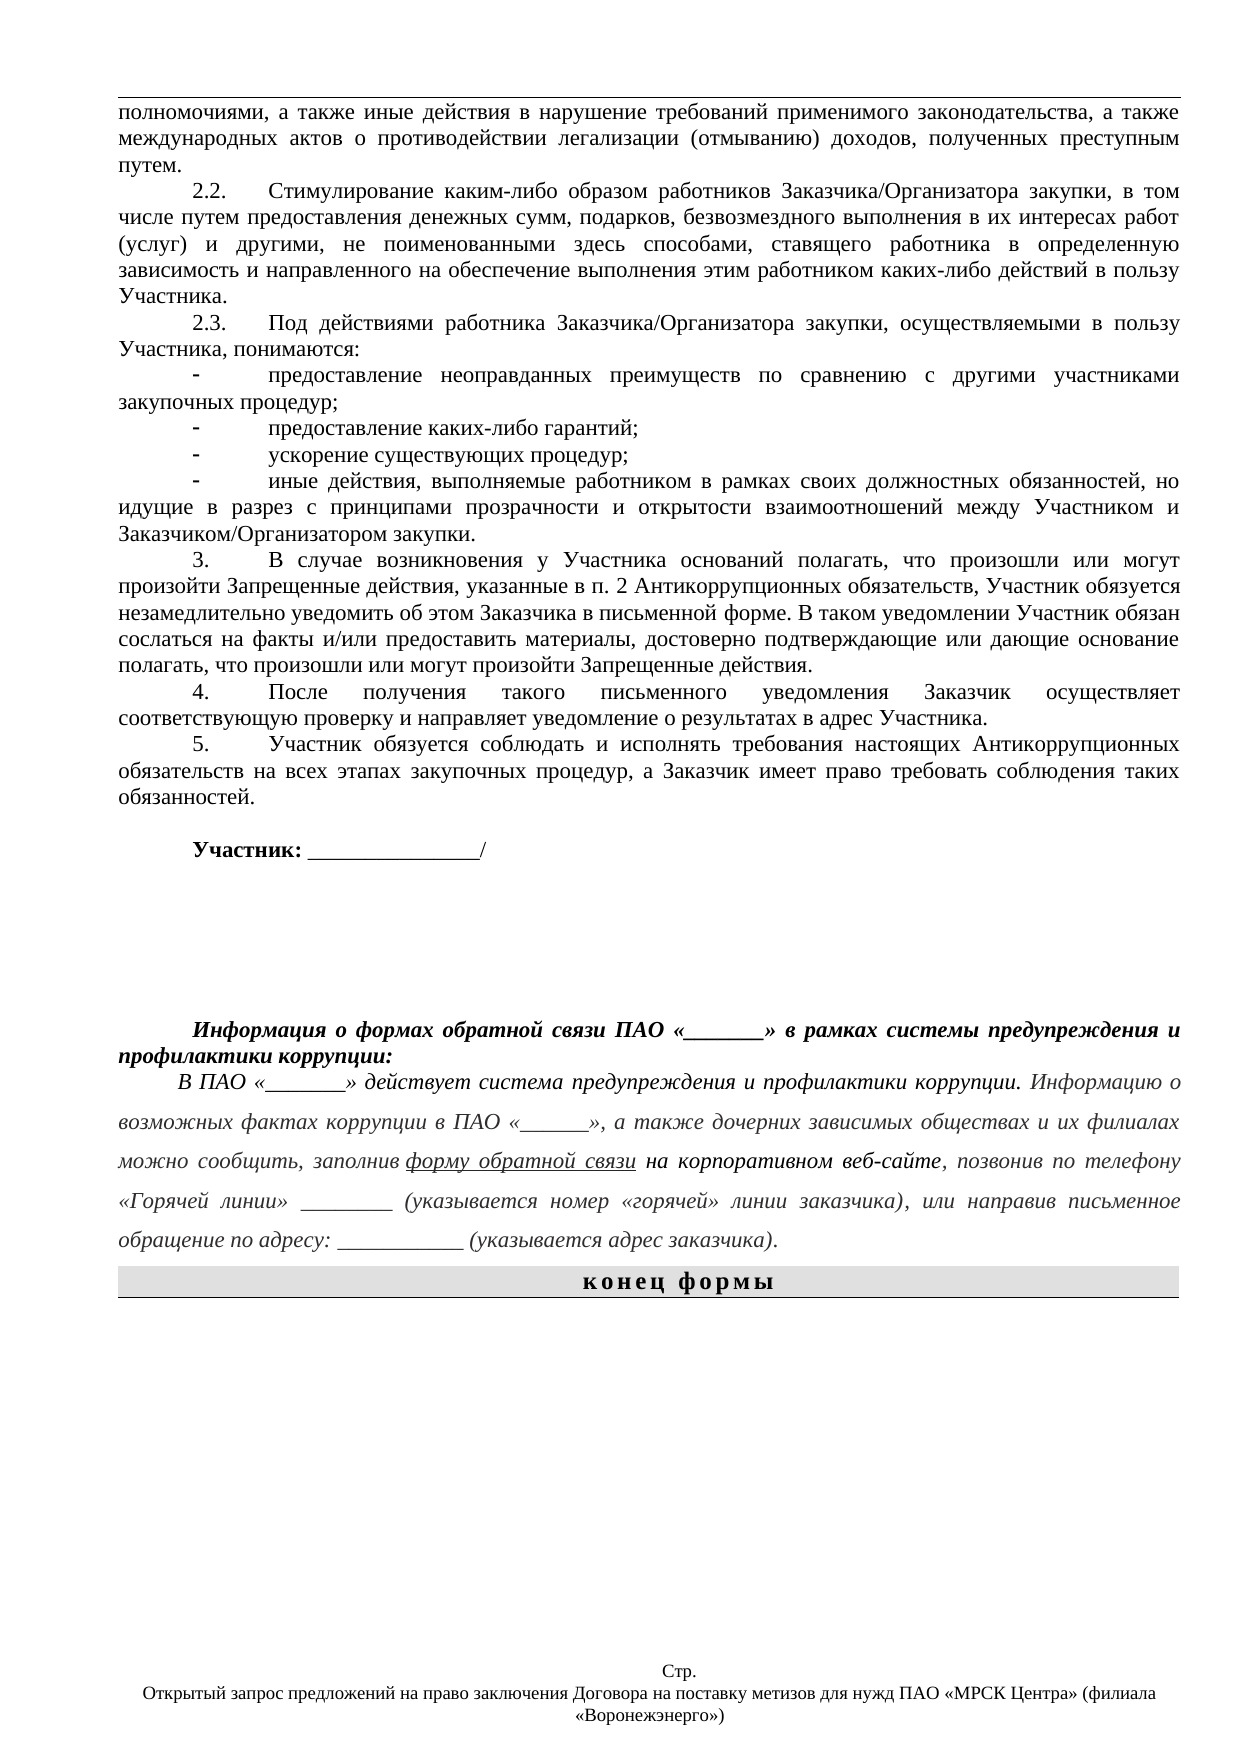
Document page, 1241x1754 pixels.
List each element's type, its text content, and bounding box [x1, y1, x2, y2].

list В случае возникновения у Участника оснований полагать, что произошли или могут произойти Запрещенные действия, указанные в п. 2 Антикоррупционных обязательств, Участник обязуется незамедлительно уведомить об этом Заказчика в письменной форме. В таком уведомлении Участник обязан сослаться на факты и/или предоставить материалы, достоверно подтверждающие или дающие основание полагать, что произошли или могут произойти Запрещенные действия. [118, 546, 1181, 678]
text В ПАО «_______» действует система предупреждения и профилактики коррупции. Информацию о возможных фактах коррупции в ПАО «______», а также дочерних зависимых обществах и их филиалах можно сообщить, заполнив форму обратной связи на корпоративном веб-сайте, позвонив по телефону «Горячей линии» ________ (указывается номер «горячей» линии заказчика), или направив письменное обращение по адресу: ___________ (указывается адрес заказчика). [118, 1068, 1181, 1108]
list После получения такого письменного уведомления Заказчик осуществляет соответствующую проверку и направляет уведомление о результатах в адрес Участника. [118, 678, 1181, 731]
text В ПАО «_______» действует система предупреждения и профилактики коррупции. Информацию о возможных фактах коррупции в ПАО «______», а также дочерних зависимых обществах и их филиалах можно сообщить, заполнив форму обратной связи на корпоративном веб-сайте, позвонив по телефону «Горячей линии» ________ (указывается номер «горячей» линии заказчика), или направив письменное обращение по адресу: ___________ (указывается адрес заказчика). [118, 1134, 1181, 1187]
text В ПАО «_______» действует система предупреждения и профилактики коррупции. Информацию о возможных фактах коррупции в ПАО «______», а также дочерних зависимых обществах и их филиалах можно сообщить, заполнив форму обратной связи на корпоративном веб-сайте, позвонив по телефону «Горячей линии» ________ (указывается номер «горячей» линии заказчика), или направив письменное обращение по адресу: ___________ (указывается адрес заказчика). [118, 1213, 1181, 1253]
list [118, 98, 1181, 177]
text Информация о формах обратной связи ПАО «_______» в рамках системы предупреждения и профилактики коррупции: [118, 1016, 1181, 1068]
list предоставление неоправданных преимуществ по сравнению с другими участниками закупочных процедур; [118, 362, 1181, 414]
list иные действия, выполняемые работником в рамках своих должностных обязанностей, но идущие в разрез с принципами прозрачности и открытости взаимоотношений между Участником и Заказчиком/Организатором закупки. [118, 467, 1181, 546]
list Участник обязуется соблюдать и исполнять требования настоящих Антикоррупционных обязательств на всех этапах закупочных процедур, а Заказчик имеет право требовать соблюдения таких обязанностей. [118, 731, 1181, 809]
list предоставление каких-либо гарантий; [118, 414, 1181, 441]
list ускорение существующих процедур; [118, 441, 1181, 467]
list Под действиями работника Заказчика/Организатора закупки, осуществляемыми в пользу Участника, понимаются: [118, 309, 1181, 362]
list Cтимулирование каким-либо образом работников Заказчика/Организатора закупки, в том числе путем предоставления денежных сумм, подарков, безвозмездного выполнения в их интересах работ (услуг) и другими, не поименованными здесь способами, ставящего работника в определенную зависимость и направленного на обеспечение выполнения этим работником каких-либо действий в пользу Участника. [118, 177, 1181, 309]
text Участник: _______________/ [118, 836, 1181, 862]
text конец формы [118, 1266, 1179, 1297]
